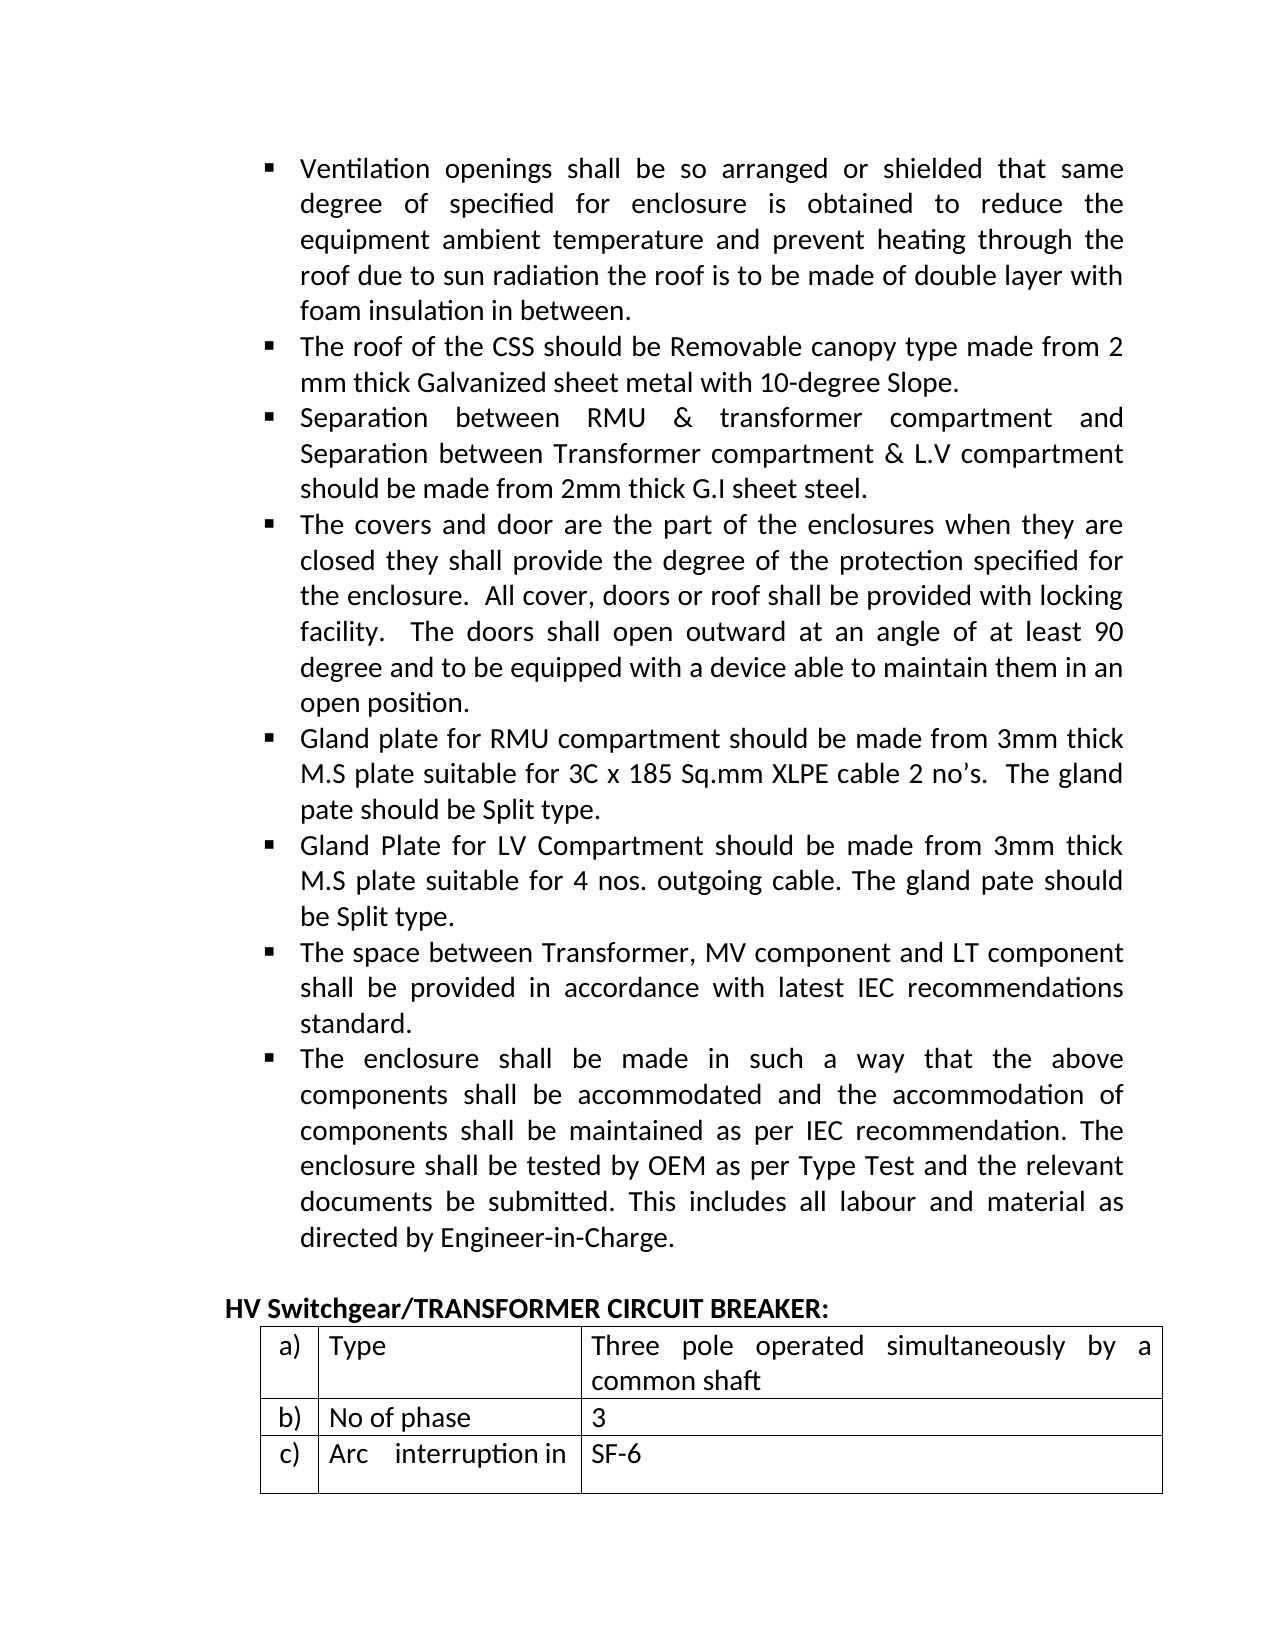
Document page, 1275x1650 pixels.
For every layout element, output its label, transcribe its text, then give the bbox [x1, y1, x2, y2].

table_header Three pole operated simultaneously by a common shaft [582, 1327, 1162, 1398]
table_cell SF-6 [582, 1436, 1162, 1493]
list Ventilation openings shall be so arranged or shielded that same degree of specified for enclosure is obtained to reduce the equipment ambient temperature and prevent heating through the roof due to sun radiation the roof is to be made of double layer with foam insulation in between. [262, 150, 1125, 328]
list The roof of the CSS should be Removable canopy type made from 2 mm thick Galvanized sheet metal with 10-degree Slope. [262, 328, 1125, 399]
list The covers and door are the part of the enclosures when they are closed they shall provide the degree of the protection specified for the enclosure. All cover, doors or roof shall be provided with locking facility. The doors shall open outward at an angle of at least 90 degree and to be equipped with a device able to maintain them in an open position. [262, 506, 1125, 720]
table_header a) [261, 1327, 318, 1398]
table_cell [319, 1436, 581, 1493]
list The space between Transformer, MV component and LT component shall be provided in accordance with latest IEC recommendations standard. [262, 934, 1125, 1041]
list Gland plate for RMU compartment should be made from 3mm thick M.S plate suitable for 3C x 185 Sq.mm XLPE cable 2 no’s. The gland pate should be Split type. [262, 720, 1125, 827]
list The enclosure shall be made in such a way that the above components shall be accommodated and the accommodation of components shall be maintained as per IEC recommendation. The enclosure shall be tested by OEM as per Type Test and the relevant documents be submitted. This includes all labour and material as directed by Engineer-in-Charge. [262, 1041, 1125, 1254]
list HV Switchgear/TRANSFORMER CIRCUIT BREAKER: [225, 1290, 1125, 1326]
table_cell 3 [582, 1399, 1162, 1434]
table_cell No of phase [319, 1399, 581, 1434]
list Separation between RMU & transformer compartment and Separation between Transformer compartment & L.V compartment should be made from 2mm thick G.I sheet steel. [262, 399, 1125, 506]
list Gland Plate for LV Compartment should be made from 3mm thick M.S plate suitable for 4 nos. outgoing cable. The gland pate should be Split type. [262, 827, 1125, 934]
table_cell b) [261, 1399, 318, 1434]
table_header Type [319, 1327, 581, 1398]
table_cell c) [261, 1436, 318, 1493]
